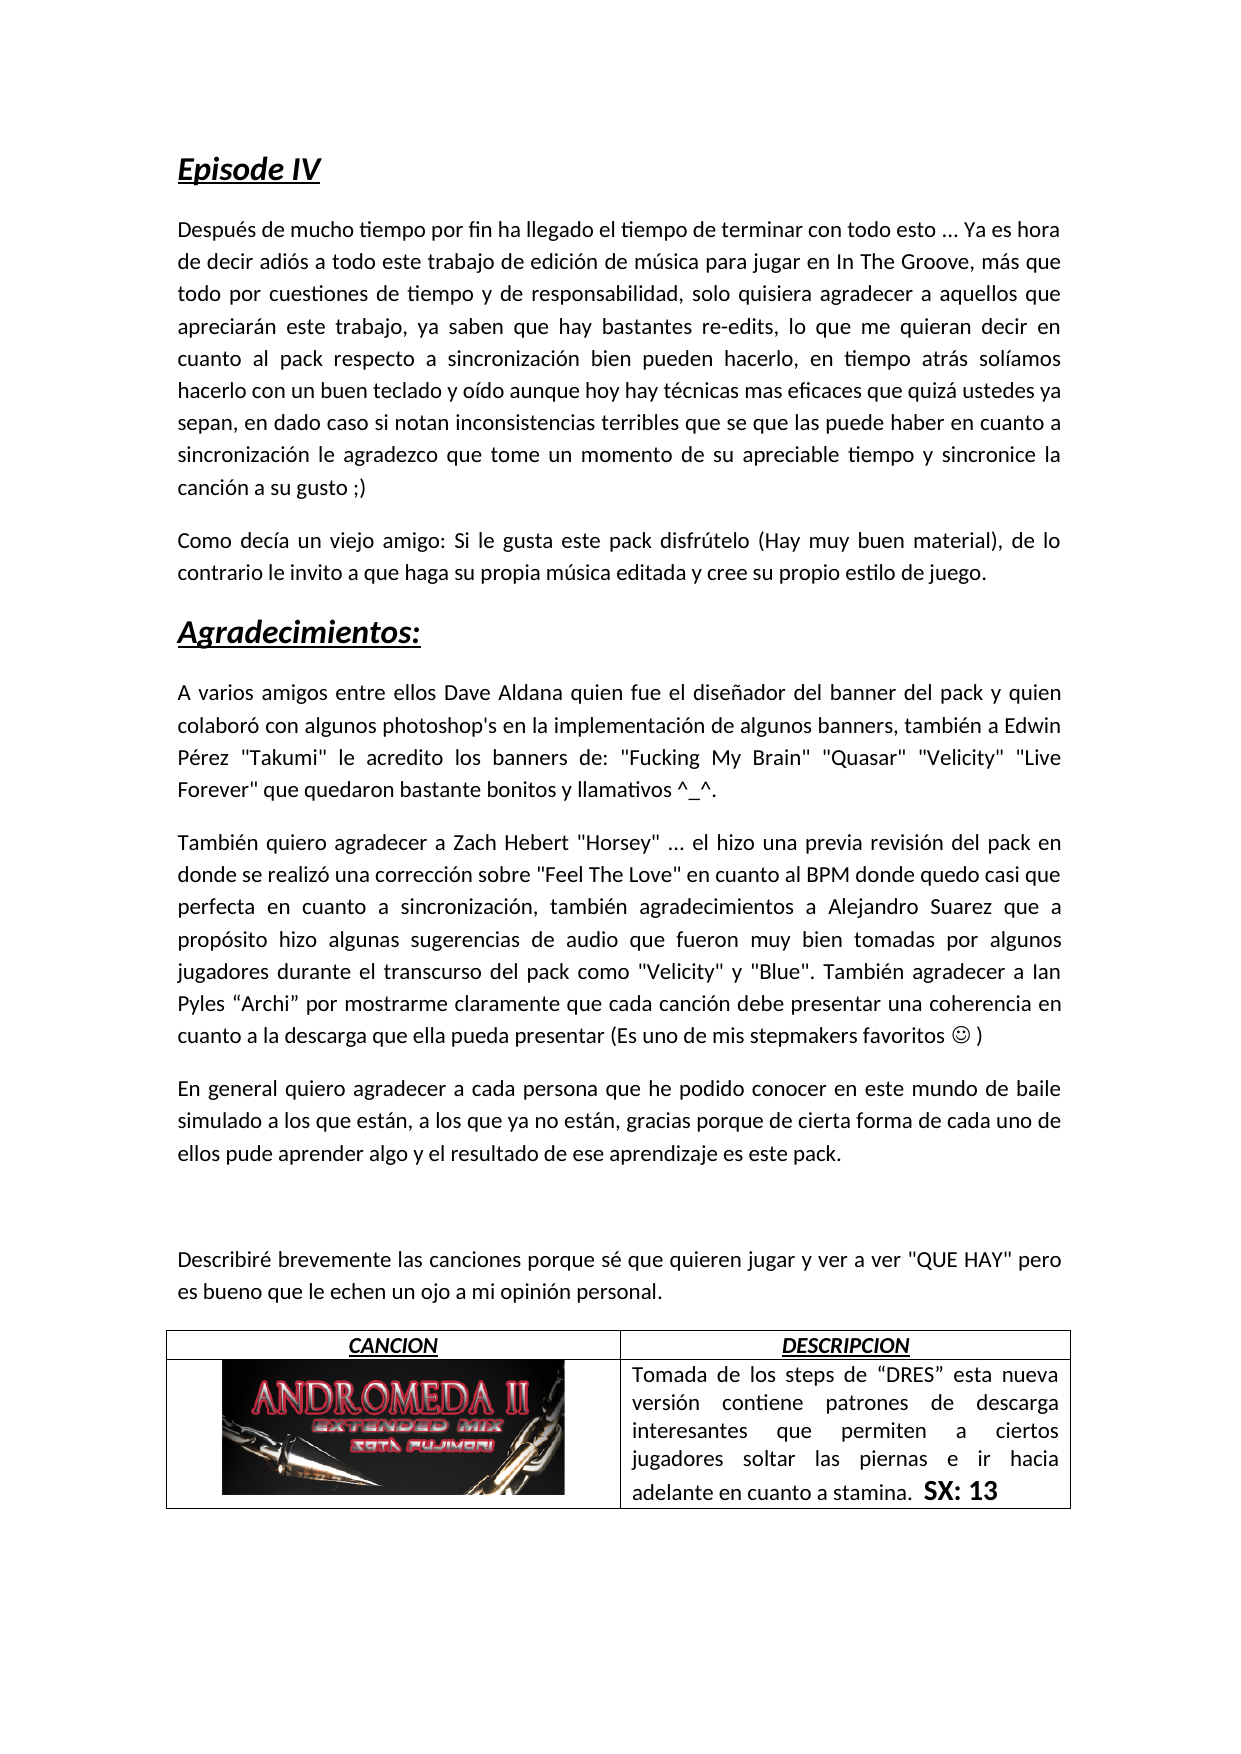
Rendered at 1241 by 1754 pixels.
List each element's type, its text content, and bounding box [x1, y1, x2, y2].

table_header CANCION [167, 1331, 620, 1359]
text Después de mucho tiempo por fin ha llegado el tiempo de terminar con todo esto ... Ya es hora de decir adiós a todo este trabajo de edición de música para jugar en In The Groove, más que todo por cuestiones de tiempo y de responsabilidad, solo quisiera agradecer a aquellos que apreciarán este trabajo, ya saben que hay bastantes re-edits, lo que me quieran decir en cuanto al pack respecto a sincronización bien pueden hacerlo, en tiempo atrás solíamos hacerlo con un buen teclado y oído aunque hoy hay técnicas mas eficaces que quizá ustedes ya sepan, en dado caso si notan inconsistencias terribles que se que las puede haber en cuanto a sincronización le agradezco que tome un momento de su apreciable tiempo y sincronice la canción a su gusto ;) [177, 215, 1063, 501]
text A varios amigos entre ellos Dave Aldana quien fue el diseñador del banner del pack y quien colaboró con algunos photoshop's en la implementación de algunos banners, también a Edwin Pérez "Takumi" le acredito los banners de: "Fucking My Brain" "Quasar" "Velicity" "Live Forever" que quedaron bastante bonitos y llamativos ^_^. [177, 678, 1063, 803]
text Describiré brevemente las canciones porque sé que quieren jugar y ver a ver "QUE HAY" pero es bueno que le echen un ojo a mi opinión personal. [177, 1245, 1063, 1305]
table_cell Tomada de los steps de “DRES” esta nueva versión contiene patrones de descarga interesantes que permiten a ciertos jugadores soltar las piernas e ir hacia adelante en cuanto a stamina. SX: 13 [621, 1360, 1070, 1508]
text Agradecimientos: [177, 611, 1063, 652]
picture [222, 1360, 565, 1495]
table_header DESCRIPCION [621, 1331, 1070, 1359]
text También quiero agradecer a Zach Hebert "Horsey" ... el hizo una previa revisión del pack en donde se realizó una corrección sobre "Feel The Love" en cuanto al BPM donde quedo casi que perfecta en cuanto a sincronización, también agradecimientos a Alejandro Suarez que a propósito hizo algunas sugerencias de audio que fueron muy bien tomadas por algunos jugadores durante el transcurso del pack como "Velicity" y "Blue". También agradecer a Ian Pyles “Archi” por mostrarme claramente que cada canción debe presentar una coherencia en cuanto a la descarga que ella pueda presentar (Es uno de mis stepmakers favoritos ) [177, 828, 1063, 1049]
table_cell [167, 1360, 620, 1508]
text Como decía un viejo amigo: Si le gusta este pack disfrútelo (Hay muy buen material), de lo contrario le invito a que haga su propia música editada y cree su propio estilo de juego. [177, 526, 1063, 586]
text Episode IV [177, 148, 1063, 188]
text En general quiero agradecer a cada persona que he podido conocer en este mundo de baile simulado a los que están, a los que ya no están, gracias porque de cierta forma de cada uno de ellos pude aprender algo y el resultado de ese aprendizaje es este pack. [177, 1074, 1063, 1167]
